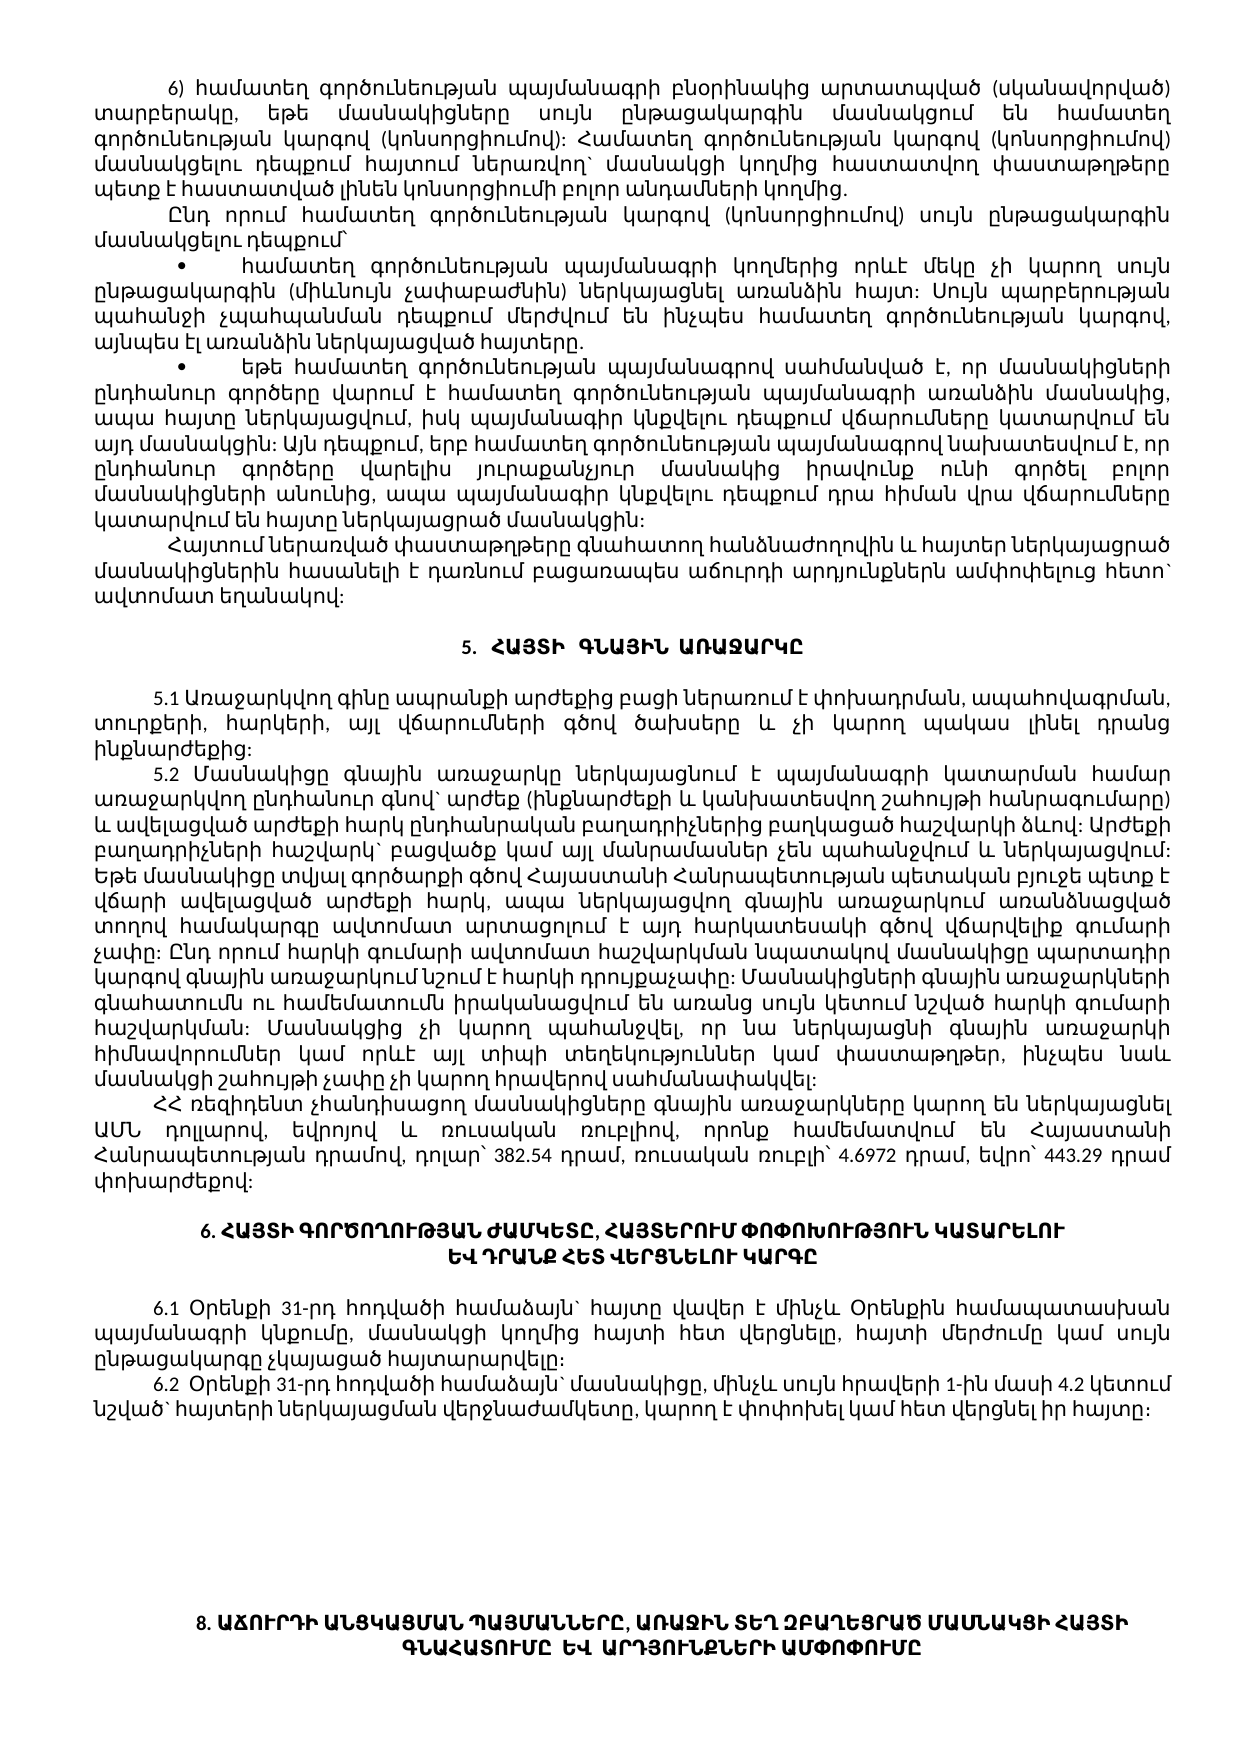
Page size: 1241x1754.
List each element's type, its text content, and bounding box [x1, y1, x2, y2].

text 5.1 Առաջարկվող գինը ապրանքի արժեքից բացի ներառում է փոխադրման, ապահովագրման, տուրքերի, հարկերի, այլ վճարումների գծով ծախսերը և չի կարող պակաս լինել դրանց ինքնարժեքից: [94, 685, 1171, 761]
text 6.1 Օրենքի 31-րդ հոդվածի համաձայն` հայտը վավեր է մինչև Օրենքին համապատասխան պայմանագրի կնքումը, մասնակցի կողմից հայտի հետ վերցնելը, հայտի մերժումը կամ սույն ընթացակարգը չկայացած հայտարարվելը։ [94, 1295, 1171, 1371]
text Ընդ որում համատեղ գործունեության կարգով (կոնսորցիումով) սույն ընթացակարգին մասնակցելու դեպքում՝ [94, 202, 1171, 253]
list համատեղ գործունեության պայմանագրի կողմերից որևէ մեկը չի կարող սույն ընթացակարգին (միևնույն չափաբաժնին) ներկայացնել առանձին հայտ: Սույն պարբերության պահանջի չպահպանման դեպքում մերժվում են ինչպես համատեղ գործունեության կարգով, այնպես էլ առանձին ներկայացված հայտերը. [94, 253, 1171, 354]
text 6) համատեղ գործունեության պայմանագրի բնօրինակից արտատպված (սկանավորված) տարբերակը, եթե մասնակիցները սույն ընթացակարգին մասնակցում են համատեղ գործունեության կարգով (կոնսորցիումով): Համատեղ գործունեության կարգով (կոնսորցիումով) մասնակցելու դեպքում հայտում ներառվող` մասնակցի կողմից հաստատվող փաստաթղթերը պետք է հաստատված լինեն կոնսորցիումի բոլոր անդամների կողմից. [94, 75, 1171, 202]
text 8. ԱՃՈՒՐԴԻ ԱՆՑԿԱՑՄԱՆ ՊԱՅՄԱՆՆԵՐԸ, ԱՌԱՋԻՆ ՏԵՂ ԶԲԱՂԵՑՐԱԾ ՄԱՍՆԱԿՑԻ ՀԱՅՏԻ [94, 1610, 1171, 1635]
text 5. ՀԱՅՏԻ ԳՆԱՅԻՆ ԱՌԱՋԱՐԿԸ [94, 634, 1171, 659]
list եթե համատեղ գործունեության պայմանագրով սահմանված է, որ մասնակիցների ընդհանուր գործերը վարում է համատեղ գործունեության պայմանագրի առանձին մասնակից, ապա հայտը ներկայացվում, իսկ պայմանագիր կնքվելու դեպքում վճարումները կատարվում են այդ մասնակցին: Այն դեպքում, երբ համատեղ գործունեության պայմանագրով նախատեսվում է, որ ընդհանուր գործերը վարելիս յուրաքանչյուր մասնակից իրավունք ունի գործել բոլոր մասնակիցների անունից, ապա պայմանագիր կնքվելու դեպքում դրա հիման վրա վճարումները կատարվում են հայտը ներկայացրած մասնակցին: [94, 354, 1171, 532]
text Հայտում ներառված փաստաթղթերը գնահատող հանձնաժողովին և հայտեր ներկայացրած մասնակիցներին հասանելի է դառնում բացառապես աճուրդի արդյունքներն ամփոփելուց հետո` ավտոմատ եղանակով: [94, 532, 1171, 609]
text 6. ՀԱՅՏԻ ԳՈՐԾՈՂՈՒԹՅԱՆ ԺԱՄԿԵՏԸ, ՀԱՅՏԵՐՈՒՄ ՓՈՓՈԽՈՒԹՅՈՒՆ ԿԱՏԱՐԵԼՈՒ [94, 1219, 1171, 1244]
text 6.2 Օրենքի 31-րդ հոդվածի համաձայն` մասնակիցը, մինչև սույն հրավերի 1-ին մասի 4.2 կետում նշված` հայտերի ներկայացման վերջնաժամկետը, կարող է փոփոխել կամ հետ վերցնել իր հայտը։ [94, 1371, 1171, 1422]
text ԳՆԱՀԱՏՈՒՄԸ ԵՎ ԱՐԴՅՈՒՆՔՆԵՐԻ ԱՄՓՈՓՈՒՄԸ [94, 1635, 1171, 1661]
text ՀՀ ռեզիդենտ չհանդիսացող մասնակիցները գնային առաջարկները կարող են ներկայացնել ԱՄՆ դոլլարով, եվրոյով և ռուսական ռուբլիով, որոնք համեմատվում են Հայաստանի Հանրապետության դրամով, դոլար՝ 382.54 դրամ, ռուսական ռուբլի՝ 4.6972 դրամ, եվրո՝ 443.29 դրամ փոխարժեքով: [94, 1092, 1171, 1193]
text 5.2 Մասնակիցը գնային առաջարկը ներկայացնում է պայմանագրի կատարման համար առաջարկվող ընդհանուր գնով` արժեք (ինքնարժեքի և կանխատեսվող շահույթի հանրագումարը) և ավելացված արժեքի հարկ ընդհանրական բաղադրիչներից բաղկացած հաշվարկի ձևով: Արժեքի բաղադրիչների հաշվարկ` բացվածք կամ այլ մանրամասներ չեն պահանջվում և ներկայացվում: Եթե մասնակիցը տվյալ գործարքի գծով Հայաստանի Հանրապետության պետական բյուջե պետք է վճարի ավելացված արժեքի հարկ, ապա ներկայացվող գնային առաջարկում առանձնացված տողով համակարգը ավտոմատ արտացոլում է այդ հարկատեսակի գծով վճարվելիք գումարի չափը: Ընդ որում հարկի գումարի ավտոմատ հաշվարկման նպատակով մասնակիցը պարտադիր կարգով գնային առաջարկում նշում է հարկի դրույքաչափը: Մասնակիցների գնային առաջարկների գնահատումն ու համեմատումն իրականացվում են առանց սույն կետում նշված հարկի գումարի հաշվարկման: Մասնակցից չի կարող պահանջվել, որ նա ներկայացնի գնային առաջարկի հիմնավորումներ կամ որևէ այլ տիպի տեղեկություններ կամ փաստաթղթեր, ինչպես նաև մասնակցի շահույթի չափը չի կարող հրավերով սահմանափակվել: [94, 761, 1171, 1092]
text ԵՎ ԴՐԱՆՔ ՀԵՏ ՎԵՐՑՆԵԼՈՒ ԿԱՐԳԸ [94, 1244, 1171, 1269]
